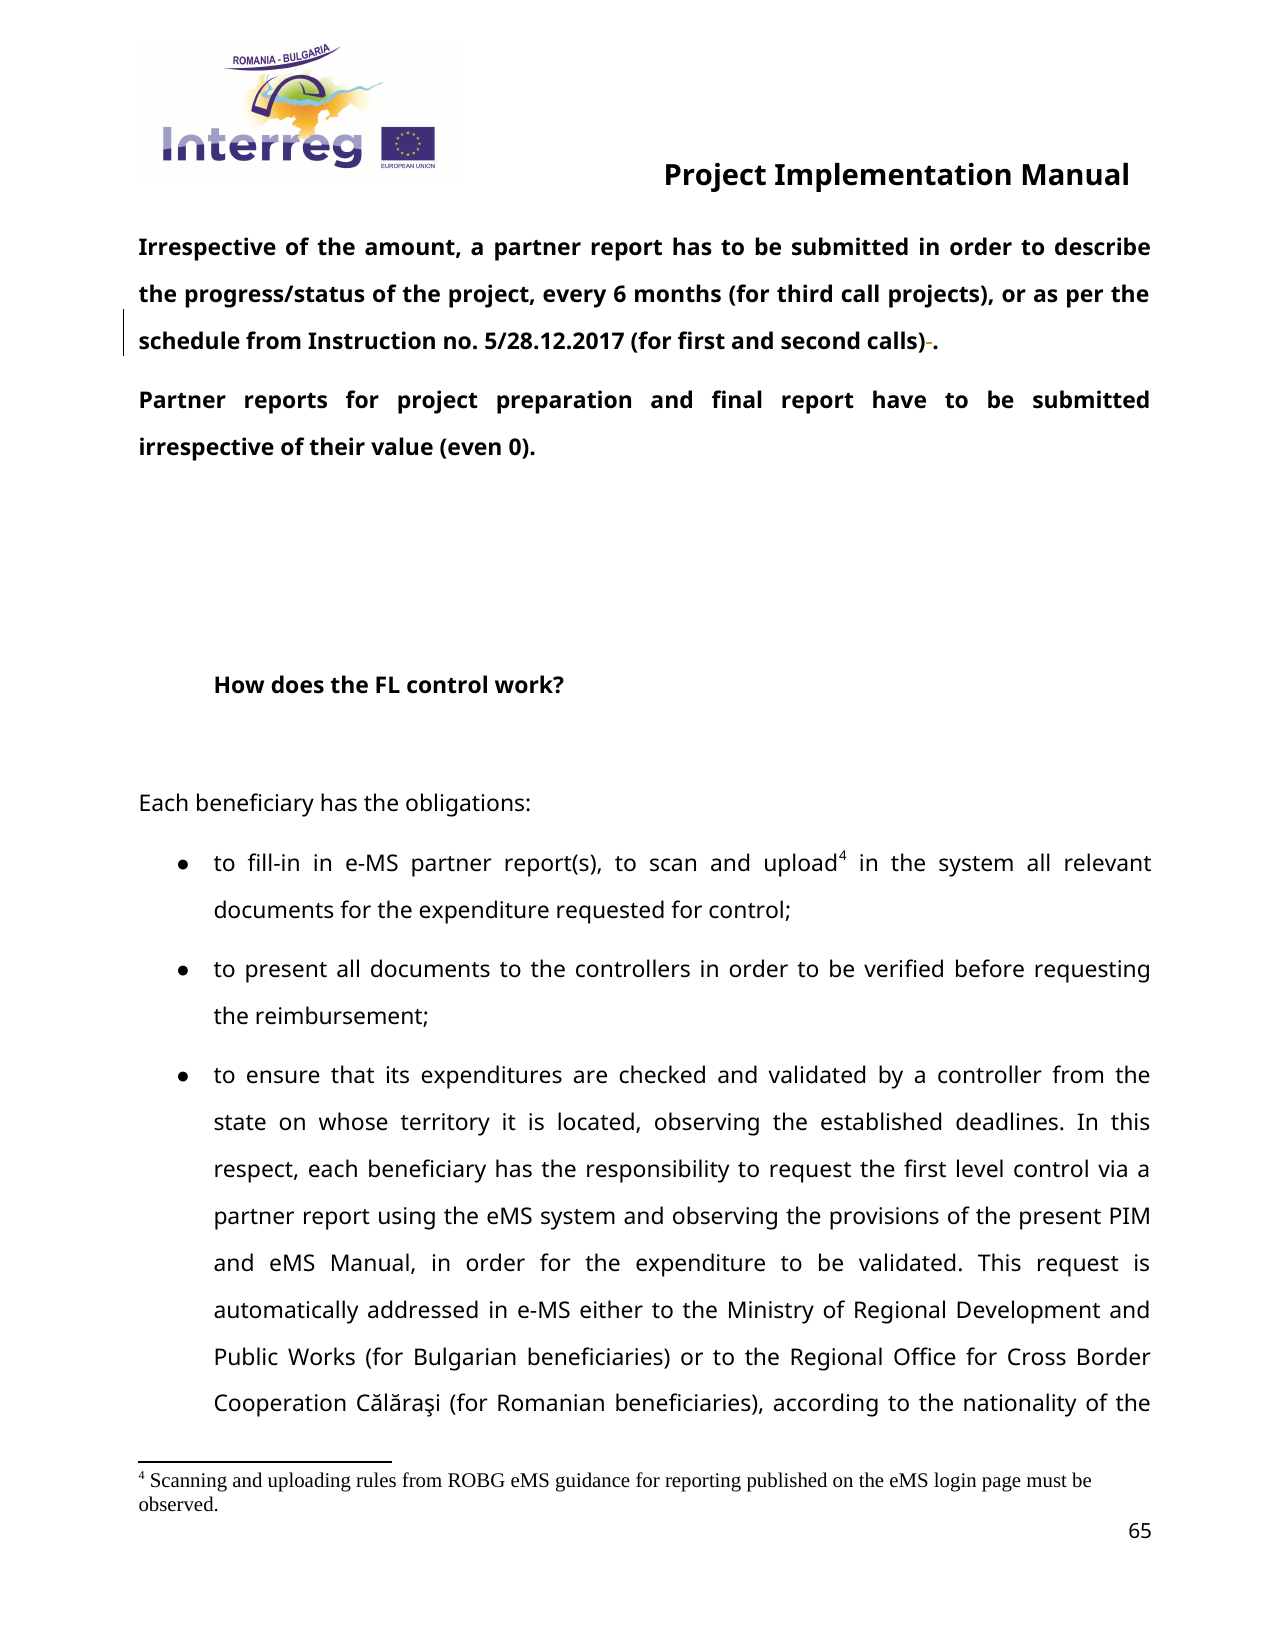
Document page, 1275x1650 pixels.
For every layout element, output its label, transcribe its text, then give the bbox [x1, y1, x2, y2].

picture [138, 44, 461, 185]
text Partner reports for project preparation and final report have to be submitted irrespective of their value (even 0). [138, 384, 1152, 462]
text Irrespective of the amount, a partner report has to be submitted in order to describe the progress/status of the project, every 6 months (for third call projects), or as per the schedule from Instruction no. 5/28.12.2017 (for first and second calls). [138, 231, 1152, 356]
list to present all documents to the controllers in order to be verified before requesting the reimbursement; [176, 953, 1152, 1031]
text How does the FL control work? [138, 668, 1152, 700]
text Each beneficiary has the obligations: [138, 787, 1152, 818]
list to fill-in in e-MS partner report(s), to scan and upload in the system all relevant documents for the expenditure requested for control; [176, 847, 1152, 925]
